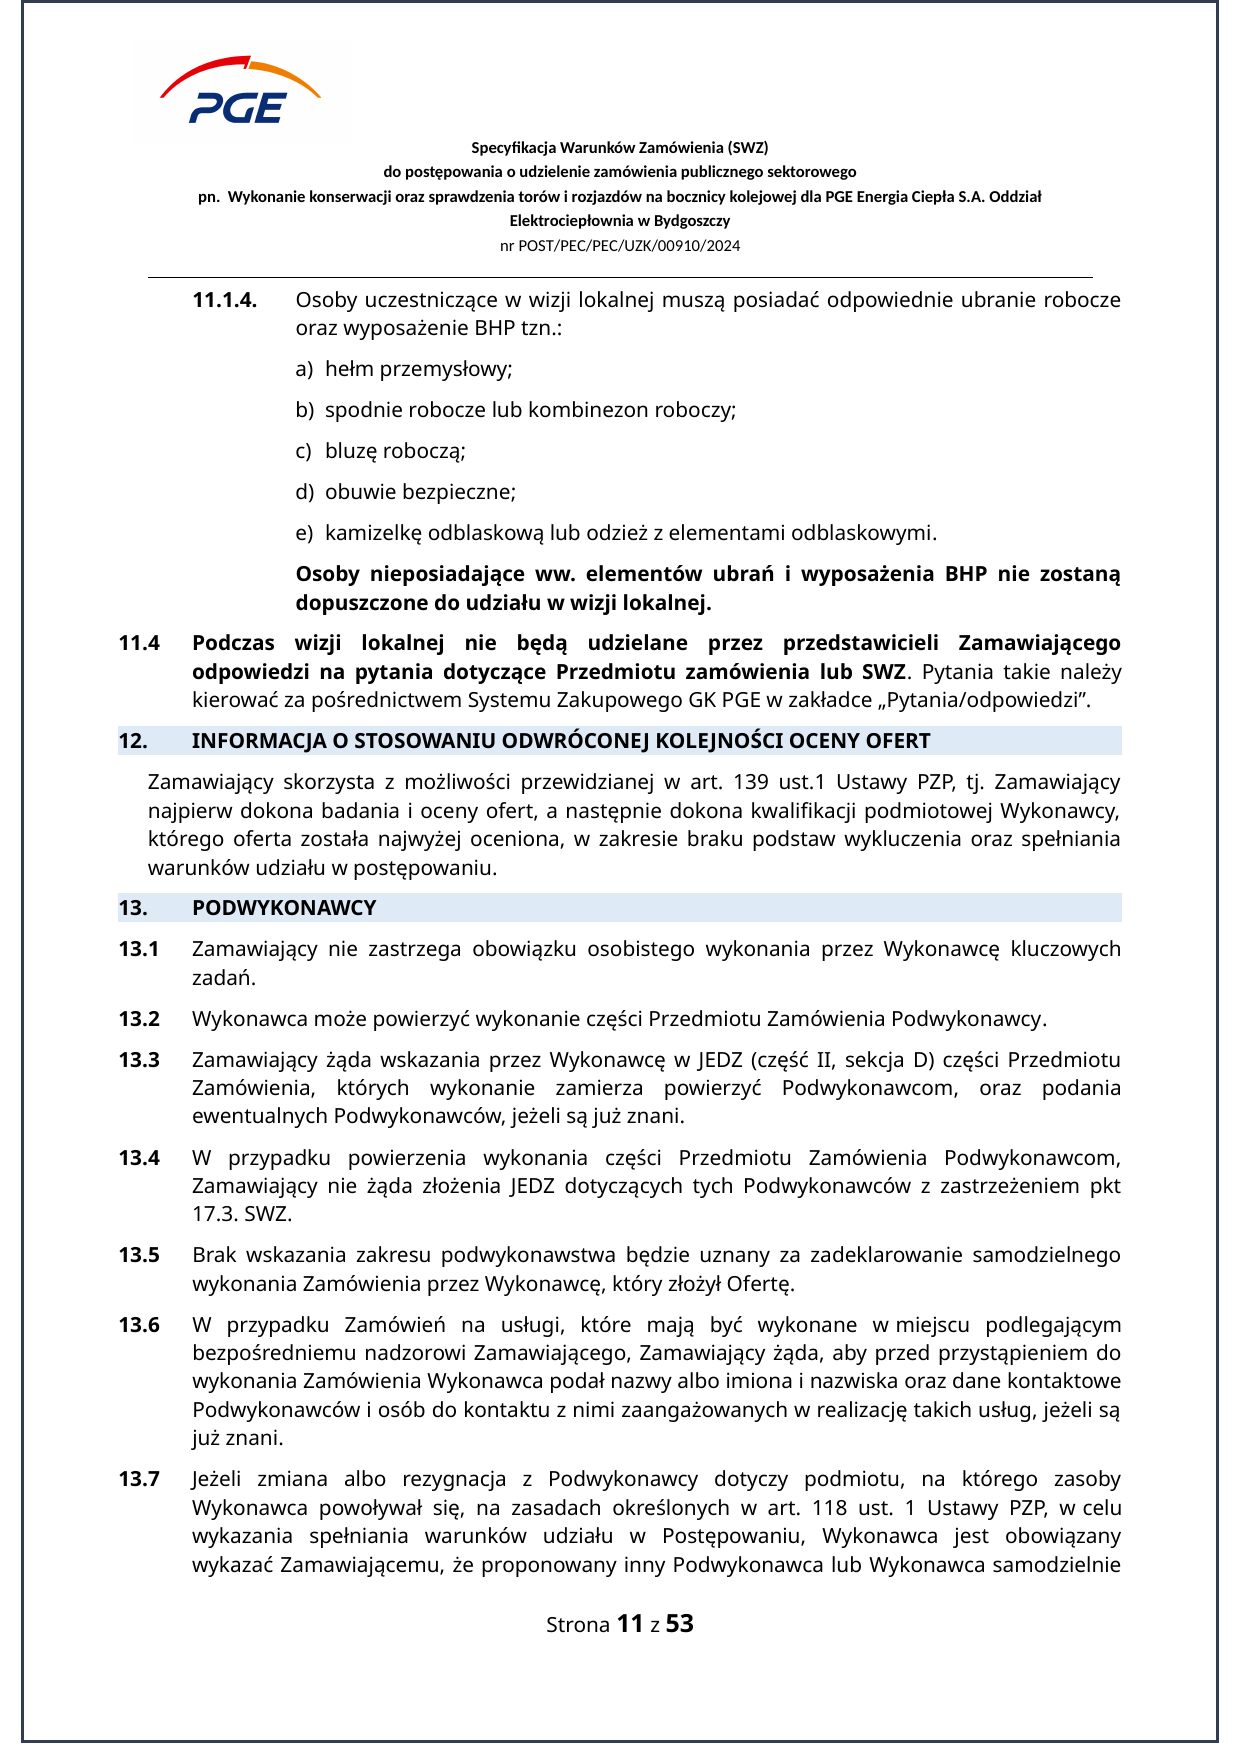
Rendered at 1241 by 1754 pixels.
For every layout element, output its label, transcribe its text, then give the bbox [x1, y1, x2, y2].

subtitle obuwie bezpieczne; [295, 477, 1122, 506]
subtitle bluzę roboczą; [295, 436, 1122, 465]
subtitle Brak wskazania zakresu podwykonawstwa będzie uznany za zadeklarowanie samodzielnego wykonania Zamówienia przez Wykonawcę, który złożył Ofertę. [118, 1240, 1122, 1297]
subtitle Zamawiający żąda wskazania przez Wykonawcę w JEDZ (część II, sekcja D) części Przedmiotu Zamówienia, których wykonanie zamierza powierzyć Podwykonawcom, oraz podania ewentualnych Podwykonawców, jeżeli są już znani. [118, 1045, 1122, 1130]
subtitle kamizelkę odblaskową lub odzież z elementami odblaskowymi. [295, 518, 1122, 547]
subtitle W przypadku powierzenia wykonania części Przedmiotu Zamówienia Podwykonawcom, Zamawiający nie żąda złożenia JEDZ dotyczących tych Podwykonawców z zastrzeżeniem pkt 17.3. SWZ. [118, 1143, 1122, 1228]
subtitle spodnie robocze lub kombinezon roboczy; [295, 395, 1122, 424]
subtitle Podczas wizji lokalnej nie będą udzielane przez przedstawicieli Zamawiającego odpowiedzi na pytania dotyczące Przedmiotu zamówienia lub SWZ. Pytania takie należy kierować za pośrednictwem Systemu Zakupowego GK PGE w zakładce „Pytania/odpowiedzi”. [118, 628, 1122, 714]
subtitle hełm przemysłowy; [295, 354, 1122, 383]
subtitle INFORMACJA O STOSOWANIU ODWRÓCONEJ KOLEJNOŚCI OCENY OFERT [118, 726, 1122, 755]
subtitle W przypadku Zamówień na usługi, które mają być wykonane w miejscu podlegającym bezpośredniemu nadzorowi Zamawiającego, Zamawiający żąda, aby przed przystąpieniem do wykonania Zamówienia Wykonawca podał nazwy albo imiona i nazwiska oraz dane kontaktowe Podwykonawców i osób do kontaktu z nimi zaangażowanych w realizację takich usług, jeżeli są już znani. [118, 1310, 1122, 1452]
subtitle Wykonawca może powierzyć wykonanie części Przedmiotu Zamówienia Podwykonawcy. [118, 1004, 1122, 1032]
subtitle Zamawiający skorzysta z możliwości przewidzianej w art. 139 ust.1 Ustawy PZP, tj. Zamawiający najpierw dokona badania i oceny ofert, a następnie dokona kwalifikacji podmiotowej Wykonawcy, którego oferta została najwyżej oceniona, w zakresie braku podstaw wykluczenia oraz spełniania warunków udziału w postępowaniu. [148, 767, 1122, 881]
picture [131, 39, 351, 145]
subtitle PODWYKONAWCY [118, 893, 1122, 922]
subtitle Osoby nieposiadające ww. elementów ubrań i wyposażenia BHP nie zostaną dopuszczone do udziału w wizji lokalnej. [295, 559, 1122, 616]
subtitle Zamawiający nie zastrzega obowiązku osobistego wykonania przez Wykonawcę kluczowych zadań. [118, 934, 1122, 991]
subtitle Osoby uczestniczące w wizji lokalnej muszą posiadać odpowiednie ubranie robocze oraz wyposażenie BHP tzn.: [192, 285, 1122, 342]
